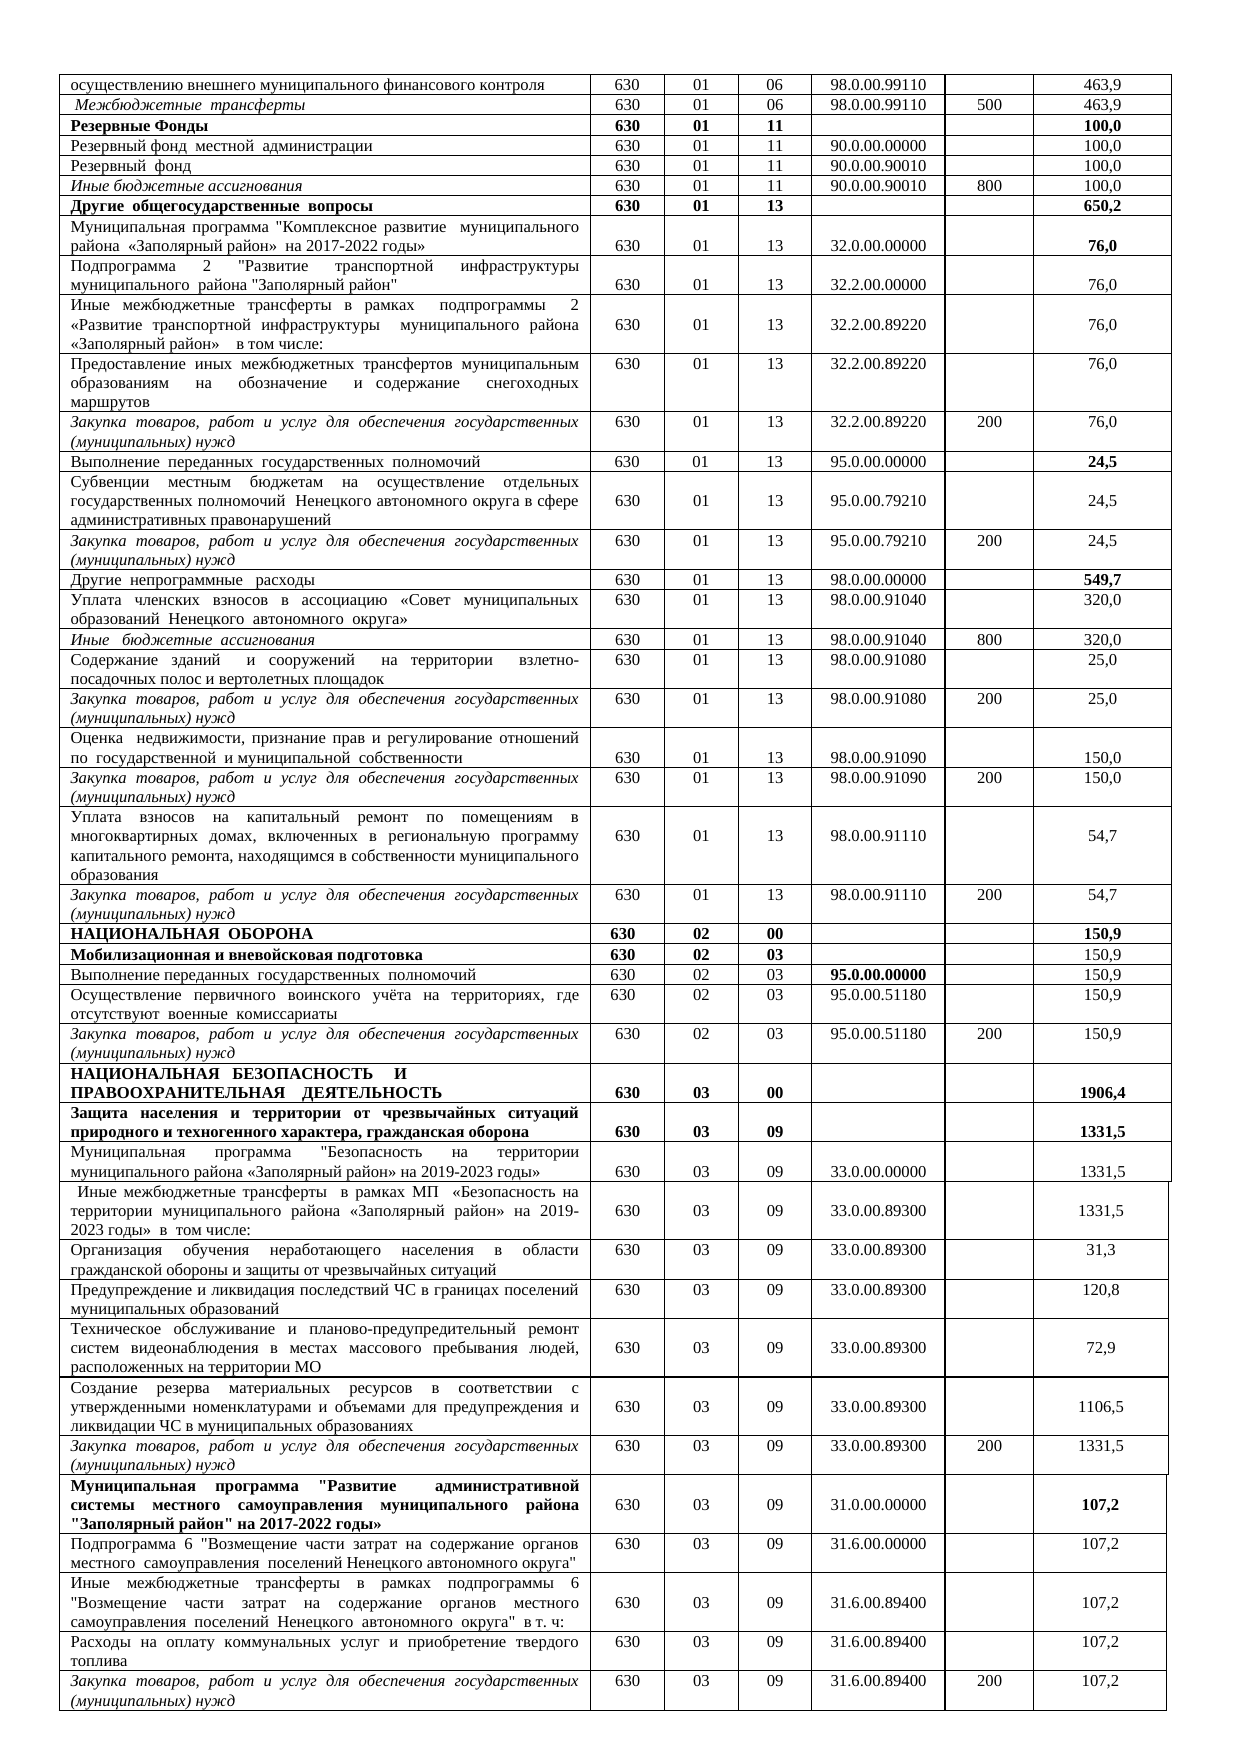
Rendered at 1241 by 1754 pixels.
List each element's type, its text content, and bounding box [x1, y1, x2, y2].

table_cell 01 [665, 295, 738, 353]
table_cell 630 [591, 256, 664, 294]
table_cell [812, 944, 944, 963]
table_cell 03 [739, 1024, 811, 1062]
table_cell 95.0.00.79210 [812, 530, 944, 569]
table_cell 00 [739, 1064, 811, 1102]
table_cell 95.0.00.00000 [812, 452, 944, 471]
table_cell 13 [739, 590, 811, 628]
table_cell 13 [739, 412, 811, 451]
table_cell Защита населения и территории от чрезвычайных ситуаций природного и техногенного характера, гражданская оборона [60, 1103, 590, 1141]
table_cell Содержание зданий и сооружений на территории взлетно-посадочных полос и вертолетных площадок [60, 650, 590, 688]
table_cell 01 [665, 570, 738, 589]
table_cell 02 [665, 944, 738, 963]
table_cell [946, 1182, 1033, 1239]
table_cell 107,2 [1034, 1534, 1166, 1572]
table_cell Выполнение переданных государственных полномочий [60, 965, 590, 984]
table_cell 11 [739, 115, 811, 134]
table_cell 630 [591, 1103, 664, 1141]
table_cell 630 [591, 115, 664, 134]
table_cell 01 [665, 530, 738, 569]
table_cell 01 [665, 176, 738, 195]
table_cell Иные межбюджетные трансферты в рамках МП «Безопасность на территории муниципального района «Заполярный район» на 2019-2023 годы» в том числе: [60, 1182, 590, 1239]
table_cell 98.0.00.99110 [812, 95, 944, 114]
table_cell 09 [739, 1378, 811, 1435]
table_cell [60, 1671, 590, 1709]
table_cell 33.0.00.89300 [812, 1378, 944, 1435]
table_cell 120,8 [1034, 1280, 1168, 1318]
table_cell Иные межбюджетные трансферты в рамках подпрограммы 2 «Развитие транспортной инфраструктуры муниципального района «Заполярный район» в том числе: [60, 295, 590, 353]
table_cell 76,0 [1034, 256, 1171, 294]
table_cell [946, 196, 1033, 215]
table_cell 25,0 [1034, 650, 1171, 688]
table_cell 01 [665, 452, 738, 471]
table_cell 31.0.00.00000 [812, 1475, 944, 1533]
table_cell Закупка товаров, работ и услуг для обеспечения государственных (муниципальных) нужд [60, 1024, 590, 1062]
table_cell 630 [591, 156, 664, 175]
table_cell 98.0.00.91090 [812, 768, 944, 806]
table_cell 100,0 [1034, 136, 1171, 155]
table_cell 630 [591, 1632, 664, 1670]
table_cell 02 [665, 924, 738, 943]
table_cell 630 [591, 965, 664, 984]
table_cell 11 [739, 176, 811, 195]
table_cell 33.0.00.89300 [812, 1436, 944, 1474]
table_cell 630 [591, 216, 664, 255]
table_cell 31.6.00.89400 [812, 1632, 944, 1670]
table_cell 630 [591, 75, 664, 94]
table_cell 76,0 [1034, 354, 1171, 411]
table_cell [946, 1240, 1033, 1278]
table_cell 09 [739, 1280, 811, 1318]
table_cell [946, 472, 1033, 529]
table_cell 630 [591, 689, 664, 727]
table_cell 02 [665, 985, 738, 1023]
table_cell 13 [739, 629, 811, 648]
table_cell 90.0.00.00000 [812, 136, 944, 155]
table_cell [946, 216, 1033, 255]
table_cell 31.6.00.89400 [812, 1573, 944, 1631]
table_cell 13 [739, 728, 811, 767]
table_cell 320,0 [1034, 590, 1171, 628]
table_cell Оценка недвижимости, признание прав и регулирование отношений по государственной и муниципальной собственности [60, 728, 590, 767]
table_cell 630 [591, 1182, 664, 1239]
table_cell 31.6.00.00000 [812, 1534, 944, 1572]
table_cell 03 [739, 985, 811, 1023]
table_cell [946, 807, 1033, 884]
table_cell 630 [591, 768, 664, 806]
table_cell 630 [591, 354, 664, 411]
table_cell Предоставление иных межбюджетных трансфертов муниципальным образованиям на обозначение и содержание снегоходных маршрутов [60, 354, 590, 411]
table_cell 630 [591, 412, 664, 451]
table_cell 200 [946, 530, 1033, 569]
table_cell 32.2.00.89220 [812, 412, 944, 451]
table_cell 150,9 [1034, 985, 1171, 1023]
table_cell [946, 452, 1033, 471]
table_cell [946, 650, 1033, 688]
table_cell 03 [665, 1378, 738, 1435]
table_cell Выполнение переданных государственных полномочий [60, 452, 590, 471]
table_cell 630 [591, 807, 664, 884]
table_cell 630 [591, 1280, 664, 1318]
table_cell 01 [665, 629, 738, 648]
table_cell 03 [665, 1142, 738, 1181]
table_cell 95.0.00.51180 [812, 1024, 944, 1062]
table_cell 03 [665, 1671, 738, 1709]
table_cell Закупка товаров, работ и услуг для обеспечения государственных (муниципальных) нужд [60, 768, 590, 806]
table_cell 33.0.00.89300 [812, 1319, 944, 1376]
table_cell 630 [591, 530, 664, 569]
table_cell [946, 965, 1033, 984]
table_cell 32.0.00.00000 [812, 216, 944, 255]
table_cell Подпрограмма 6 "Возмещение части затрат на содержание органов местного самоуправления поселений Ненецкого автономного округа" [60, 1534, 590, 1572]
table_cell [946, 1280, 1033, 1318]
table_cell 107,2 [1034, 1475, 1166, 1533]
table_cell 800 [946, 629, 1033, 648]
table_cell Уплата взносов на капитальный ремонт по помещениям в многоквартирных домах, включенных в региональную программу капитального ремонта, находящимся в собственности муниципального образования [60, 807, 590, 884]
table_cell 03 [665, 1573, 738, 1631]
table_cell [812, 1064, 944, 1102]
table_cell 13 [739, 885, 811, 923]
table_cell 98.0.00.91110 [812, 885, 944, 923]
table_cell 150,0 [1034, 768, 1171, 806]
table_cell 03 [665, 1475, 738, 1533]
table_cell 03 [739, 965, 811, 984]
table_cell 24,5 [1034, 472, 1171, 529]
table_cell 01 [665, 885, 738, 923]
table_cell 98.0.00.91080 [812, 689, 944, 727]
table_cell Другие общегосударственные вопросы [60, 196, 590, 215]
table_cell 33.0.00.89300 [812, 1240, 944, 1278]
table_cell 463,9 [1034, 75, 1171, 94]
table_cell 90.0.00.90010 [812, 176, 944, 195]
table_cell 03 [665, 1534, 738, 1572]
table_cell 200 [946, 1024, 1033, 1062]
table_cell Резервные Фонды [60, 115, 590, 134]
table_cell 32.2.00.89220 [812, 295, 944, 353]
table_cell 09 [739, 1142, 811, 1181]
table_cell 13 [739, 472, 811, 529]
table_cell 200 [946, 885, 1033, 923]
table_cell [946, 354, 1033, 411]
table_cell 500 [946, 95, 1033, 114]
table_cell 03 [665, 1240, 738, 1278]
table_cell 03 [665, 1064, 738, 1102]
table_cell 03 [665, 1632, 738, 1670]
table_cell 630 [591, 1024, 664, 1062]
table_cell 01 [665, 115, 738, 134]
table_cell 630 [591, 590, 664, 628]
table_cell 200 [946, 689, 1033, 727]
table_cell Организация обучения неработающего населения в области гражданской обороны и защиты от чрезвычайных ситуаций [60, 1240, 590, 1278]
table_cell 107,2 [1034, 1573, 1166, 1631]
table_cell 11 [739, 136, 811, 155]
table_cell 630 [591, 885, 664, 923]
table_cell 01 [665, 95, 738, 114]
table_cell 13 [739, 650, 811, 688]
table_cell 09 [739, 1632, 811, 1670]
table_cell 01 [665, 196, 738, 215]
table_cell 98.0.00.91110 [812, 807, 944, 884]
table_cell [946, 1632, 1033, 1670]
table_cell Резервный фонд [60, 156, 590, 175]
table_cell 01 [665, 590, 738, 628]
table_cell 01 [665, 807, 738, 884]
table_cell [946, 924, 1033, 943]
table_cell 630 [591, 1534, 664, 1572]
table_cell 13 [739, 452, 811, 471]
table_cell 100,0 [1034, 115, 1171, 134]
table_cell 03 [665, 1280, 738, 1318]
table_cell 95.0.00.79210 [812, 472, 944, 529]
table_cell 09 [739, 1534, 811, 1572]
table_cell 98.0.00.99110 [812, 75, 944, 94]
table_cell 03 [665, 1182, 738, 1239]
table_cell 800 [946, 176, 1033, 195]
table_cell Межбюджетные трансферты [60, 95, 590, 114]
table_cell Иные бюджетные ассигнования [60, 176, 590, 195]
table_cell 650,2 [1034, 196, 1171, 215]
table_cell 06 [739, 75, 811, 94]
table_cell 09 [739, 1436, 811, 1474]
table_cell Подпрограмма 2 "Развитие транспортной инфраструктуры муниципального района "Заполярный район" [60, 256, 590, 294]
table_cell [946, 115, 1033, 134]
table_cell Закупка товаров, работ и услуг для обеспечения государственных (муниципальных) нужд [60, 1436, 590, 1474]
table_cell 98.0.00.91090 [812, 728, 944, 767]
table_cell [946, 75, 1033, 94]
table_cell [812, 196, 944, 215]
table_cell 13 [739, 689, 811, 727]
table_cell 02 [665, 1024, 738, 1062]
table_cell Субвенции местным бюджетам на осуществление отдельных государственных полномочий Ненецкого автономного округа в сфере административных правонарушений [60, 472, 590, 529]
table_cell 76,0 [1034, 216, 1171, 255]
table_cell 98.0.00.91080 [812, 650, 944, 688]
table_cell [946, 156, 1033, 175]
table_cell [946, 1064, 1033, 1102]
table_cell Закупка товаров, работ и услуг для обеспечения государственных (муниципальных) нужд [60, 689, 590, 727]
table_cell 09 [739, 1103, 811, 1141]
table_cell 630 [591, 924, 664, 943]
table_cell 13 [739, 354, 811, 411]
table_cell 01 [665, 768, 738, 806]
table_cell 630 [591, 176, 664, 195]
table_cell Другие непрограммные расходы [60, 570, 590, 589]
table_cell 1331,5 [1034, 1103, 1171, 1141]
table_cell [946, 1142, 1033, 1181]
table_cell 01 [665, 256, 738, 294]
table_cell 24,5 [1034, 530, 1171, 569]
table_cell 13 [739, 256, 811, 294]
table_cell 1906,4 [1034, 1064, 1171, 1102]
table_cell 09 [739, 1573, 811, 1631]
table_cell НАЦИОНАЛЬНАЯ ОБОРОНА [60, 924, 590, 943]
table_cell [812, 1103, 944, 1141]
table_cell 630 [591, 452, 664, 471]
table_cell 630 [591, 570, 664, 589]
table_cell 107,2 [1034, 1632, 1166, 1670]
table_cell 76,0 [1034, 295, 1171, 353]
table_cell 01 [665, 728, 738, 767]
table_cell 13 [739, 295, 811, 353]
table_cell 03 [665, 1319, 738, 1376]
table_cell 24,5 [1034, 452, 1171, 471]
table_cell Осуществление первичного воинского учёта на территориях, где отсутствуют военные комиссариаты [60, 985, 590, 1023]
table_cell [946, 1103, 1033, 1141]
table_cell 95.0.00.00000 [812, 965, 944, 984]
table_cell 630 [591, 985, 664, 1023]
table_cell 13 [739, 196, 811, 215]
table_cell 03 [665, 1436, 738, 1474]
table_cell 01 [665, 216, 738, 255]
table_cell 320,0 [1034, 629, 1171, 648]
table_cell 00 [739, 924, 811, 943]
table_cell 01 [665, 689, 738, 727]
table_cell 25,0 [1034, 689, 1171, 727]
table_cell 01 [665, 75, 738, 94]
table_cell 01 [665, 650, 738, 688]
table_cell 01 [665, 156, 738, 175]
table_cell 200 [946, 1671, 1033, 1709]
table_cell 630 [591, 472, 664, 529]
table_cell 76,0 [1034, 412, 1171, 451]
table_cell 11 [739, 156, 811, 175]
table_cell Уплата членских взносов в ассоциацию «Совет муниципальных образований Ненецкого автономного округа» [60, 590, 590, 628]
table_cell 03 [739, 944, 811, 963]
table_cell 630 [591, 1319, 664, 1376]
table_cell 200 [946, 412, 1033, 451]
table_cell НАЦИОНАЛЬНАЯ БЕЗОПАСНОСТЬ И ПРАВООХРАНИТЕЛЬНАЯ ДЕЯТЕЛЬНОСТЬ [60, 1064, 590, 1102]
table_cell Муниципальная программа "Комплексное развитие муниципального района «Заполярный район» на 2017-2022 годы» [60, 216, 590, 255]
table_cell 630 [591, 1064, 664, 1102]
table_cell 630 [591, 944, 664, 963]
table_cell 630 [591, 1671, 664, 1709]
table_cell 01 [665, 136, 738, 155]
table_cell Создание резерва материальных ресурсов в соответствии с утвержденными номенклатурами и объемами для предупреждения и ликвидации ЧС в муниципальных образованиях [60, 1378, 590, 1435]
table_cell 150,9 [1034, 1024, 1171, 1062]
table_cell 200 [946, 1436, 1033, 1474]
table_cell 06 [739, 95, 811, 114]
table_cell 31.6.00.89400 [812, 1671, 944, 1709]
table_cell 72,9 [1034, 1319, 1168, 1376]
table_cell 1106,5 [1034, 1378, 1168, 1435]
table_cell 200 [946, 768, 1033, 806]
table_cell 463,9 [1034, 95, 1171, 114]
table_cell 630 [591, 1475, 664, 1533]
table_cell 13 [739, 530, 811, 569]
table_cell 630 [591, 1378, 664, 1435]
table_cell 09 [739, 1240, 811, 1278]
table_cell Муниципальная программа "Развитие административной системы местного самоуправления муниципального района "Заполярный район" на 2017-2022 годы» [60, 1475, 590, 1533]
table_cell 09 [739, 1182, 811, 1239]
table_cell [946, 985, 1033, 1023]
table_cell [812, 924, 944, 943]
table_cell 1331,5 [1034, 1182, 1168, 1239]
table_cell 107,2 [1034, 1671, 1166, 1709]
table_cell Муниципальная программа "Безопасность на территории муниципального района «Заполярный район» на 2019-2023 годы» [60, 1142, 590, 1181]
table_cell 630 [591, 1436, 664, 1474]
table_cell 150,9 [1034, 944, 1171, 963]
table_cell 98.0.00.91040 [812, 629, 944, 648]
table_cell 630 [591, 1142, 664, 1181]
table_cell 13 [739, 216, 811, 255]
table_cell [946, 295, 1033, 353]
table_cell 33.0.00.89300 [812, 1280, 944, 1318]
table_cell 1331,5 [1034, 1142, 1171, 1181]
table_cell [946, 136, 1033, 155]
table_cell [946, 256, 1033, 294]
table_cell 150,9 [1034, 924, 1171, 943]
table_cell 32.2.00.00000 [812, 256, 944, 294]
table_cell 09 [739, 1671, 811, 1709]
table_cell [946, 570, 1033, 589]
table_cell 95.0.00.51180 [812, 985, 944, 1023]
table_cell 98.0.00.91040 [812, 590, 944, 628]
table_cell 630 [591, 295, 664, 353]
table_cell Резервный фонд местной администрации [60, 136, 590, 155]
table_cell Иные межбюджетные трансферты в рамках подпрограммы 6 "Возмещение части затрат на содержание органов местного самоуправления поселений Ненецкого автономного округа" в т. ч: [60, 1573, 590, 1631]
table_cell 630 [591, 136, 664, 155]
table_cell [946, 1319, 1033, 1376]
table_cell 630 [591, 95, 664, 114]
table_cell 09 [739, 1475, 811, 1533]
table_cell 100,0 [1034, 176, 1171, 195]
table_cell 01 [665, 354, 738, 411]
table_cell [946, 1534, 1033, 1572]
table_cell 33.0.00.89300 [812, 1182, 944, 1239]
table_cell 630 [591, 1573, 664, 1631]
table_cell 02 [665, 965, 738, 984]
table_cell Закупка товаров, работ и услуг для обеспечения государственных (муниципальных) нужд [60, 412, 590, 451]
table_cell Мобилизационная и вневойсковая подготовка [60, 944, 590, 963]
table_cell [946, 728, 1033, 767]
table_cell 630 [591, 629, 664, 648]
table_cell [946, 1378, 1033, 1435]
table_cell 150,0 [1034, 728, 1171, 767]
table_cell 630 [591, 650, 664, 688]
table_cell 32.2.00.89220 [812, 354, 944, 411]
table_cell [60, 75, 590, 94]
table_cell [946, 1475, 1033, 1533]
table_cell Техническое обслуживание и планово-предупредительный ремонт систем видеонаблюдения в местах массового пребывания людей, расположенных на территории МО [60, 1319, 590, 1376]
table_cell 33.0.00.00000 [812, 1142, 944, 1181]
table_cell [946, 590, 1033, 628]
table_cell 630 [591, 196, 664, 215]
table_cell 549,7 [1034, 570, 1171, 589]
table_cell [812, 115, 944, 134]
table_cell 54,7 [1034, 807, 1171, 884]
table_cell 13 [739, 807, 811, 884]
table_cell Закупка товаров, работ и услуг для обеспечения государственных (муниципальных) нужд [60, 885, 590, 923]
table_cell 13 [739, 570, 811, 589]
table_cell [946, 1573, 1033, 1631]
table_cell 09 [739, 1319, 811, 1376]
table_cell 150,9 [1034, 965, 1171, 984]
table_cell 100,0 [1034, 156, 1171, 175]
table_cell Расходы на оплату коммунальных услуг и приобретение твердого топлива [60, 1632, 590, 1670]
table_cell 630 [591, 1240, 664, 1278]
table_cell Иные бюджетные ассигнования [60, 629, 590, 648]
table_cell 01 [665, 472, 738, 529]
table_cell 90.0.00.90010 [812, 156, 944, 175]
table_cell [946, 944, 1033, 963]
table_cell 13 [739, 768, 811, 806]
table_cell 01 [665, 412, 738, 451]
table_cell 98.0.00.00000 [812, 570, 944, 589]
table_cell 630 [591, 728, 664, 767]
table_cell 54,7 [1034, 885, 1171, 923]
table_cell Закупка товаров, работ и услуг для обеспечения государственных (муниципальных) нужд [60, 530, 590, 569]
table_cell 03 [665, 1103, 738, 1141]
table_cell Предупреждение и ликвидация последствий ЧС в границах поселений муниципальных образований [60, 1280, 590, 1318]
table_cell 31,3 [1034, 1240, 1168, 1278]
table_cell 1331,5 [1034, 1436, 1168, 1474]
